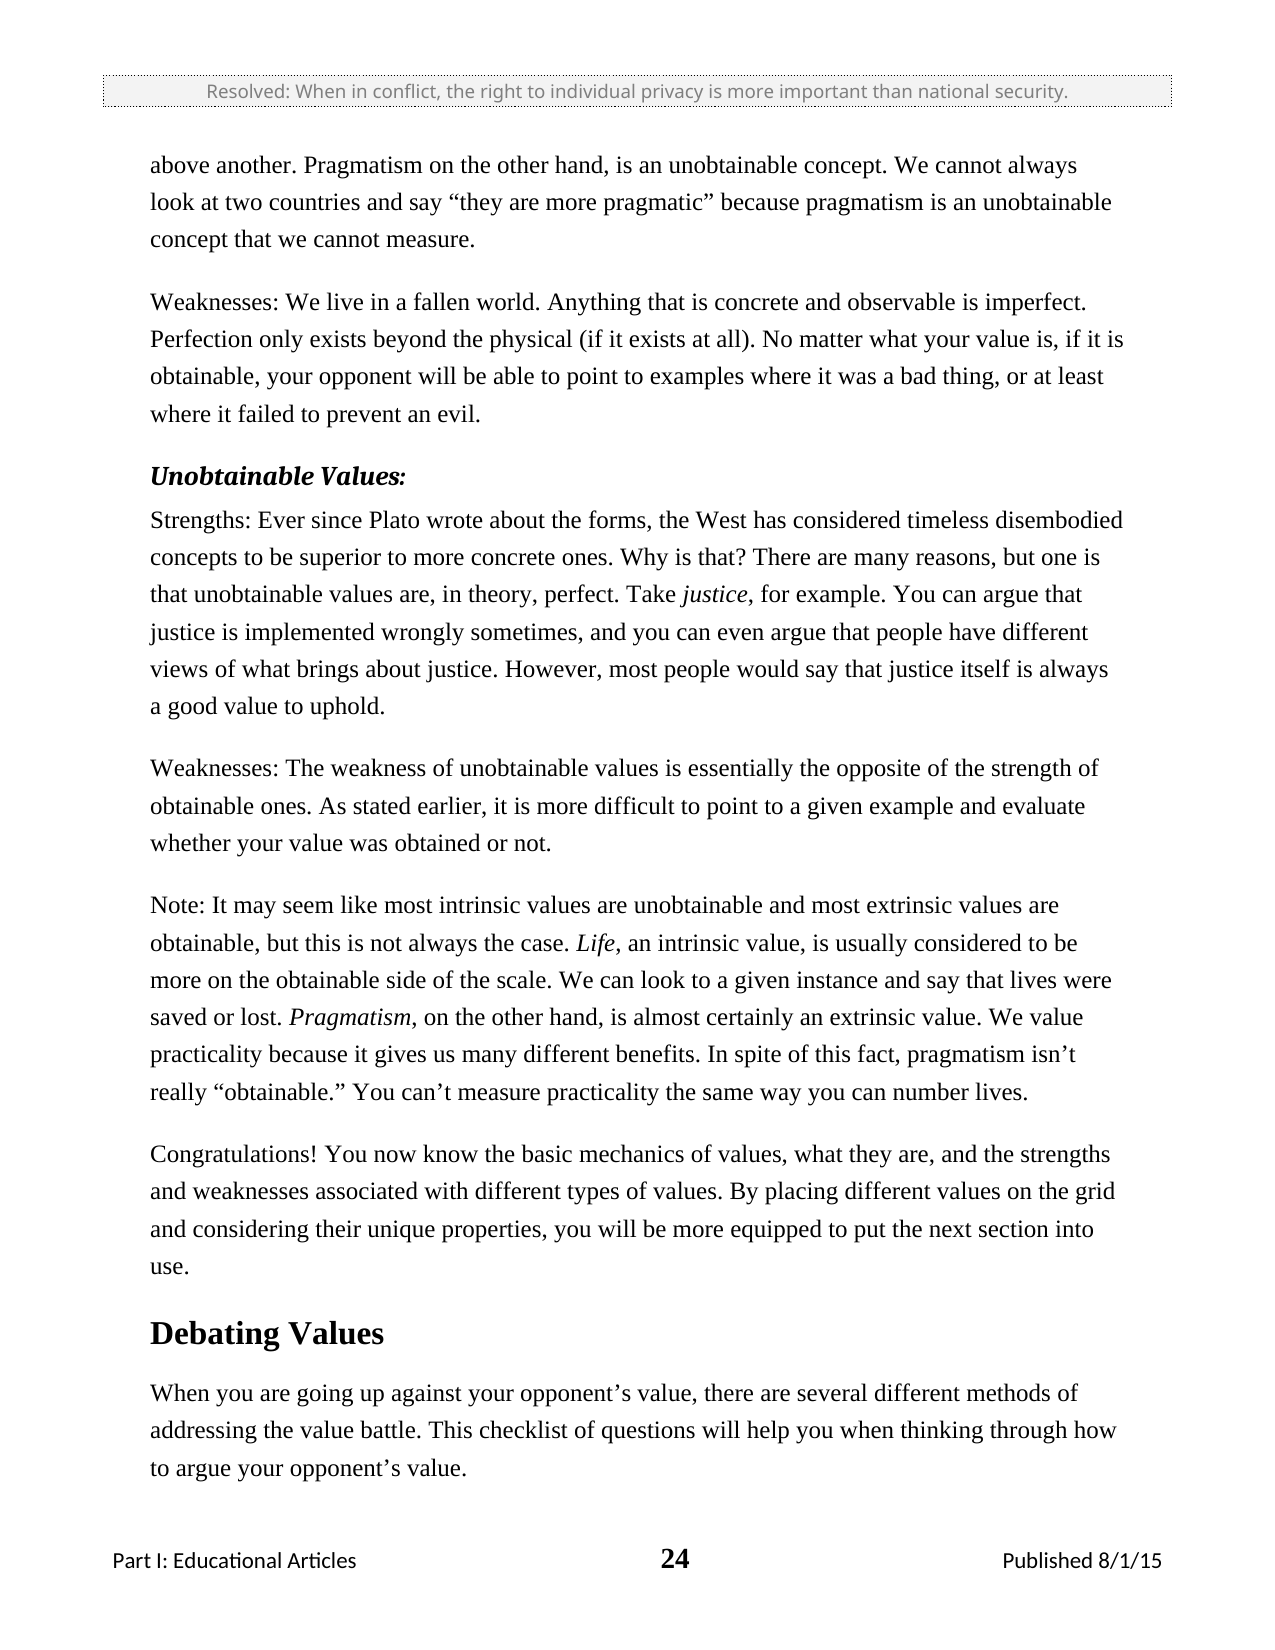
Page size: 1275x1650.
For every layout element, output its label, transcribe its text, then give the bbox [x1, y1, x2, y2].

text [150, 150, 1125, 253]
text Note: It may seem like most intrinsic values are unobtainable and most extrinsic values are obtainable, but this is not always the case. Life, an intrinsic value, is usually considered to be more on the obtainable side of the scale. We can look to a given instance and say that lives were saved or lost. Pragmatism, on the other hand, is almost certainly an extrinsic value. We value practicality because it gives us many different benefits. In spite of this fact, pragmatism isn’t really “obtainable.” You can’t measure practicality the same way you can number lives. [150, 890, 1125, 1106]
subtitle Debating Values [150, 1313, 1125, 1352]
text Weaknesses: We live in a fallen world. Anything that is concrete and observable is imperfect. Perfection only exists beyond the physical (if it exists at all). No matter what your value is, if it is obtainable, your opponent will be able to point to examples where it was a bad thing, or at least where it failed to prevent an evil. [150, 287, 1125, 427]
subtitle Unobtainable Values: [150, 461, 1125, 492]
text Strengths: Ever since Plato wrote about the forms, the West has considered timeless disembodied concepts to be superior to more concrete ones. Why is that? There are many reasons, but one is that unobtainable values are, in theory, perfect. Take justice, for example. You can argue that justice is implemented wrongly sometimes, and you can even argue that people have different views of what brings about justice. However, most people would say that justice itself is always a good value to uphold. [150, 505, 1125, 720]
text When you are going up against your opponent’s value, there are several different methods of addressing the value battle. This checklist of questions will help you when thinking through how to argue your opponent’s value. [150, 1378, 1125, 1481]
text Congratulations! You now know the basic mechanics of values, what they are, and the strengths and weaknesses associated with different types of values. By placing different values on the grid and considering their unique properties, you will be more equipped to put the next section into use. [150, 1139, 1125, 1280]
text Weaknesses: The weakness of unobtainable values is essentially the opposite of the strength of obtainable ones. As stated earlier, it is more difficult to point to a given example and evaluate whether your value was obtained or not. [150, 753, 1125, 857]
